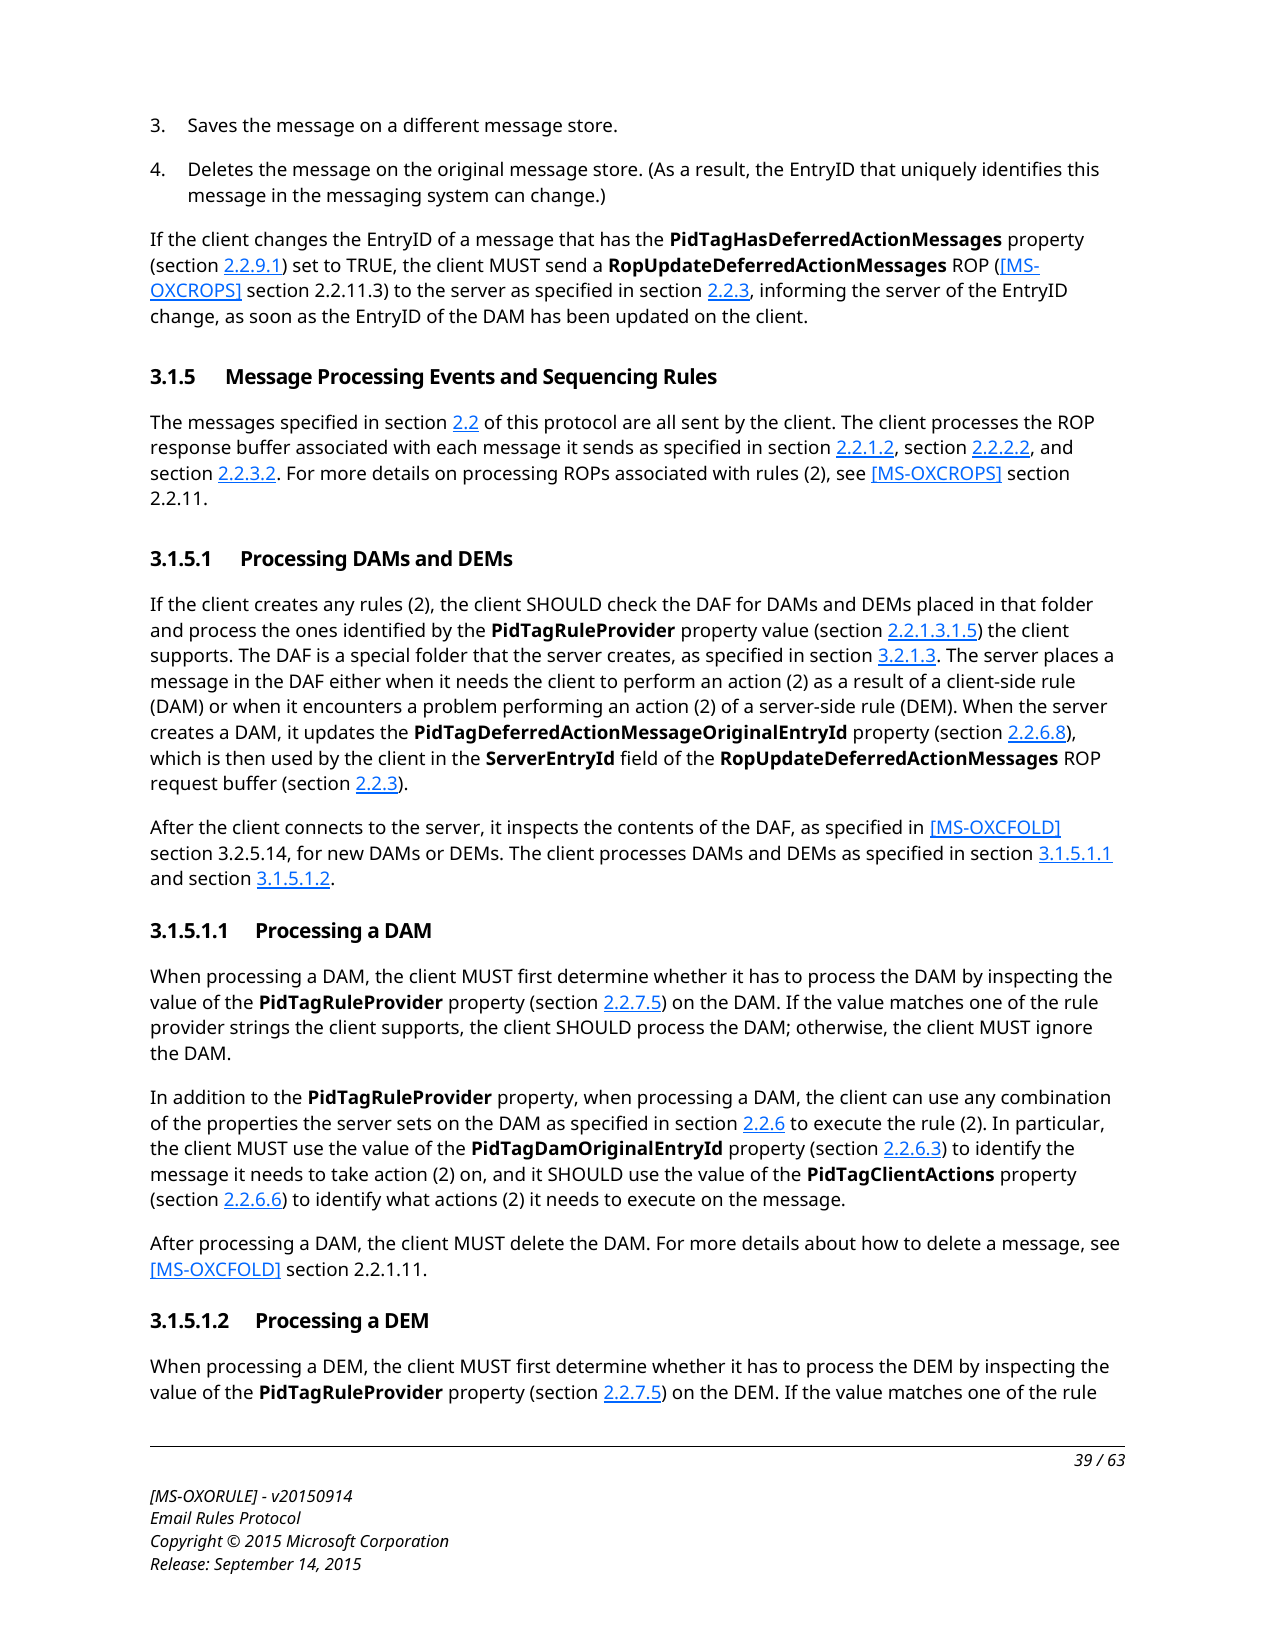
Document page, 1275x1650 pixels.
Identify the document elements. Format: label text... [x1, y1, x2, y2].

subtitle Message Processing Events and Sequencing Rules [150, 362, 1125, 390]
subtitle Processing a DAM [150, 916, 1125, 945]
text When processing a DAM, the client MUST first determine whether it has to process the DAM by inspecting the value of the PidTagRuleProvider property (section 2.2.7.5) on the DAM. If the value matches one of the rule provider strings the client supports, the client SHOULD process the DAM; otherwise, the client MUST ignore the DAM. [150, 963, 1125, 1066]
list Saves the message on a different message store. [150, 112, 1125, 138]
text If the client creates any rules (2), the client SHOULD check the DAF for DAMs and DEMs placed in that folder and process the ones identified by the PidTagRuleProvider property value (section 2.2.1.3.1.5) the client supports. The DAF is a special folder that the server creates, as specified in section 3.2.1.3. The server places a message in the DAF either when it needs the client to perform an action (2) as a result of a client-side rule (DAM) or when it encounters a problem performing an action (2) of a server-side rule (DEM). When the server creates a DAM, it updates the PidTagDeferredActionMessageOriginalEntryId property (section 2.2.6.8), which is then used by the client in the ServerEntryId field of the RopUpdateDeferredActionMessages ROP request buffer (section 2.2.3). [150, 592, 1125, 796]
list Deletes the message on the original message store. (As a result, the EntryID that uniquely identifies this message in the messaging system can change.) [150, 157, 1125, 208]
text If the client changes the EntryID of a message that has the PidTagHasDeferredActionMessages property (section 2.2.9.1) set to TRUE, the client MUST send a RopUpdateDeferredActionMessages ROP ([MS-OXCROPS] section 2.2.11.3) to the server as specified in section 2.2.3, informing the server of the EntryID change, as soon as the EntryID of the DAM has been updated on the client. [150, 227, 1125, 329]
subtitle Processing a DEM [150, 1307, 1125, 1335]
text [150, 1354, 1125, 1405]
text In addition to the PidTagRuleProvider property, when processing a DAM, the client can use any combination of the properties the server sets on the DAM as specified in section 2.2.6 to execute the rule (2). In particular, the client MUST use the value of the PidTagDamOriginalEntryId property (section 2.2.6.3) to identify the message it needs to take action (2) on, and it SHOULD use the value of the PidTagClientActions property (section 2.2.6.6) to identify what actions (2) it needs to execute on the message. [150, 1084, 1125, 1212]
text The messages specified in section 2.2 of this protocol are all sent by the client. The client processes the ROP response buffer associated with each message it sends as specified in section 2.2.1.2, section 2.2.2.2, and section 2.2.3.2. For more details on processing ROPs associated with rules (2), see [MS-OXCROPS] section 2.2.11. [150, 409, 1125, 511]
subtitle Processing DAMs and DEMs [150, 544, 1125, 573]
text After the client connects to the server, it inspects the contents of the DAF, as specified in [MS-OXCFOLD] section 3.2.5.14, for new DAMs or DEMs. The client processes DAMs and DEMs as specified in section 3.1.5.1.1 and section 3.1.5.1.2. [150, 815, 1125, 891]
text After processing a DAM, the client MUST delete the DAM. For more details about how to delete a message, see [MS-OXCFOLD] section 2.2.1.11. [150, 1231, 1125, 1282]
